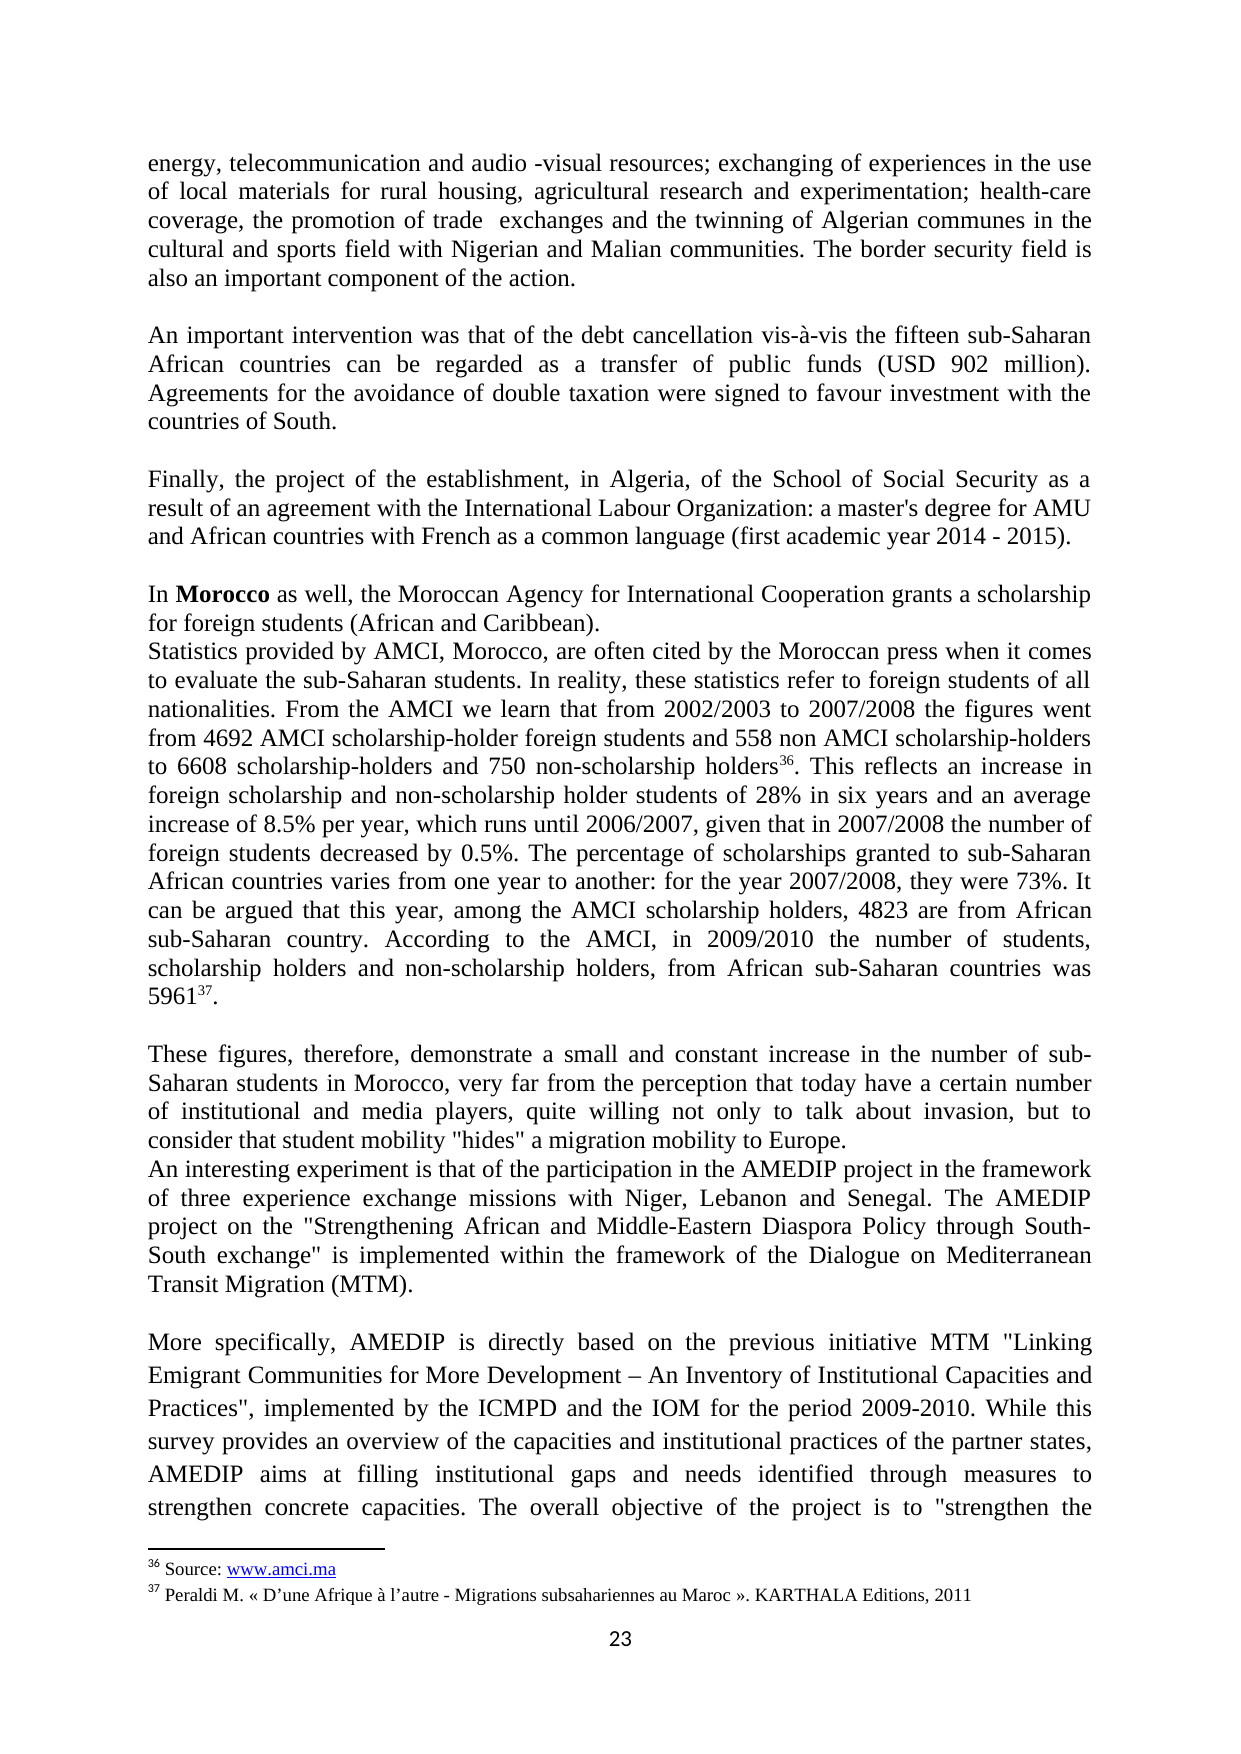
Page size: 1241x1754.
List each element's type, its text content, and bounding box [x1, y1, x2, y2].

text Statistics provided by AMCI, Morocco, are often cited by the Moroccan press when it comes to evaluate the sub-Saharan students. In reality, these statistics refer to foreign students of all nationalities. From the AMCI we learn that from 2002/2003 to 2007/2008 the figures went from 4692 AMCI scholarship-holder foreign students and 558 non AMCI scholarship-holders to 6608 scholarship-holders and 750 non-scholarship holders. This reflects an increase in foreign scholarship and non-scholarship holder students of 28% in six years and an average increase of 8.5% per year, which runs until 2006/2007, given that in 2007/2008 the number of foreign students decreased by 0.5%. The percentage of scholarships granted to sub-Saharan African countries varies from one year to another: for the year 2007/2008, they were 73%. It can be argued that this year, among the AMCI scholarship holders, 4823 are from African sub-Saharan country. According to the AMCI, in 2009/2010 the number of students, scholarship holders and non-scholarship holders, from African sub-Saharan countries was 5961. [148, 636, 1092, 1010]
text In Morocco as well, the Moroccan Agency for International Cooperation grants a scholarship for foreign students (African and Caribbean). [148, 579, 1092, 636]
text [148, 148, 1092, 291]
text Finally, the project of the establishment, in Algeria, of the School of Social Security as a result of an agreement with the International Labour Organization: a master's degree for AMU and African countries with French as a common language (first academic year 2014 - 2015). [148, 464, 1092, 550]
text An important intervention was that of the debt cancellation vis-à-vis the fifteen sub-Saharan African countries can be regarded as a transfer of public funds (USD 902 million). Agreements for the avoidance of double taxation were signed to favour investment with the countries of South. [148, 320, 1092, 435]
text These figures, therefore, demonstrate a small and constant increase in the number of sub-Saharan students in Morocco, very far from the perception that today have a certain number of institutional and media players, quite willing not only to talk about invasion, but to consider that student mobility "hides" a migration mobility to Europe. [148, 1039, 1092, 1154]
text An interesting experiment is that of the participation in the AMEDIP project in the framework of three experience exchange missions with Niger, Lebanon and Senegal. The AMEDIP project on the "Strengthening African and Middle-Eastern Diaspora Policy through South-South exchange" is implemented within the framework of the Dialogue on Mediterranean Transit Migration (MTM). [148, 1154, 1092, 1298]
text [148, 1327, 1092, 1521]
